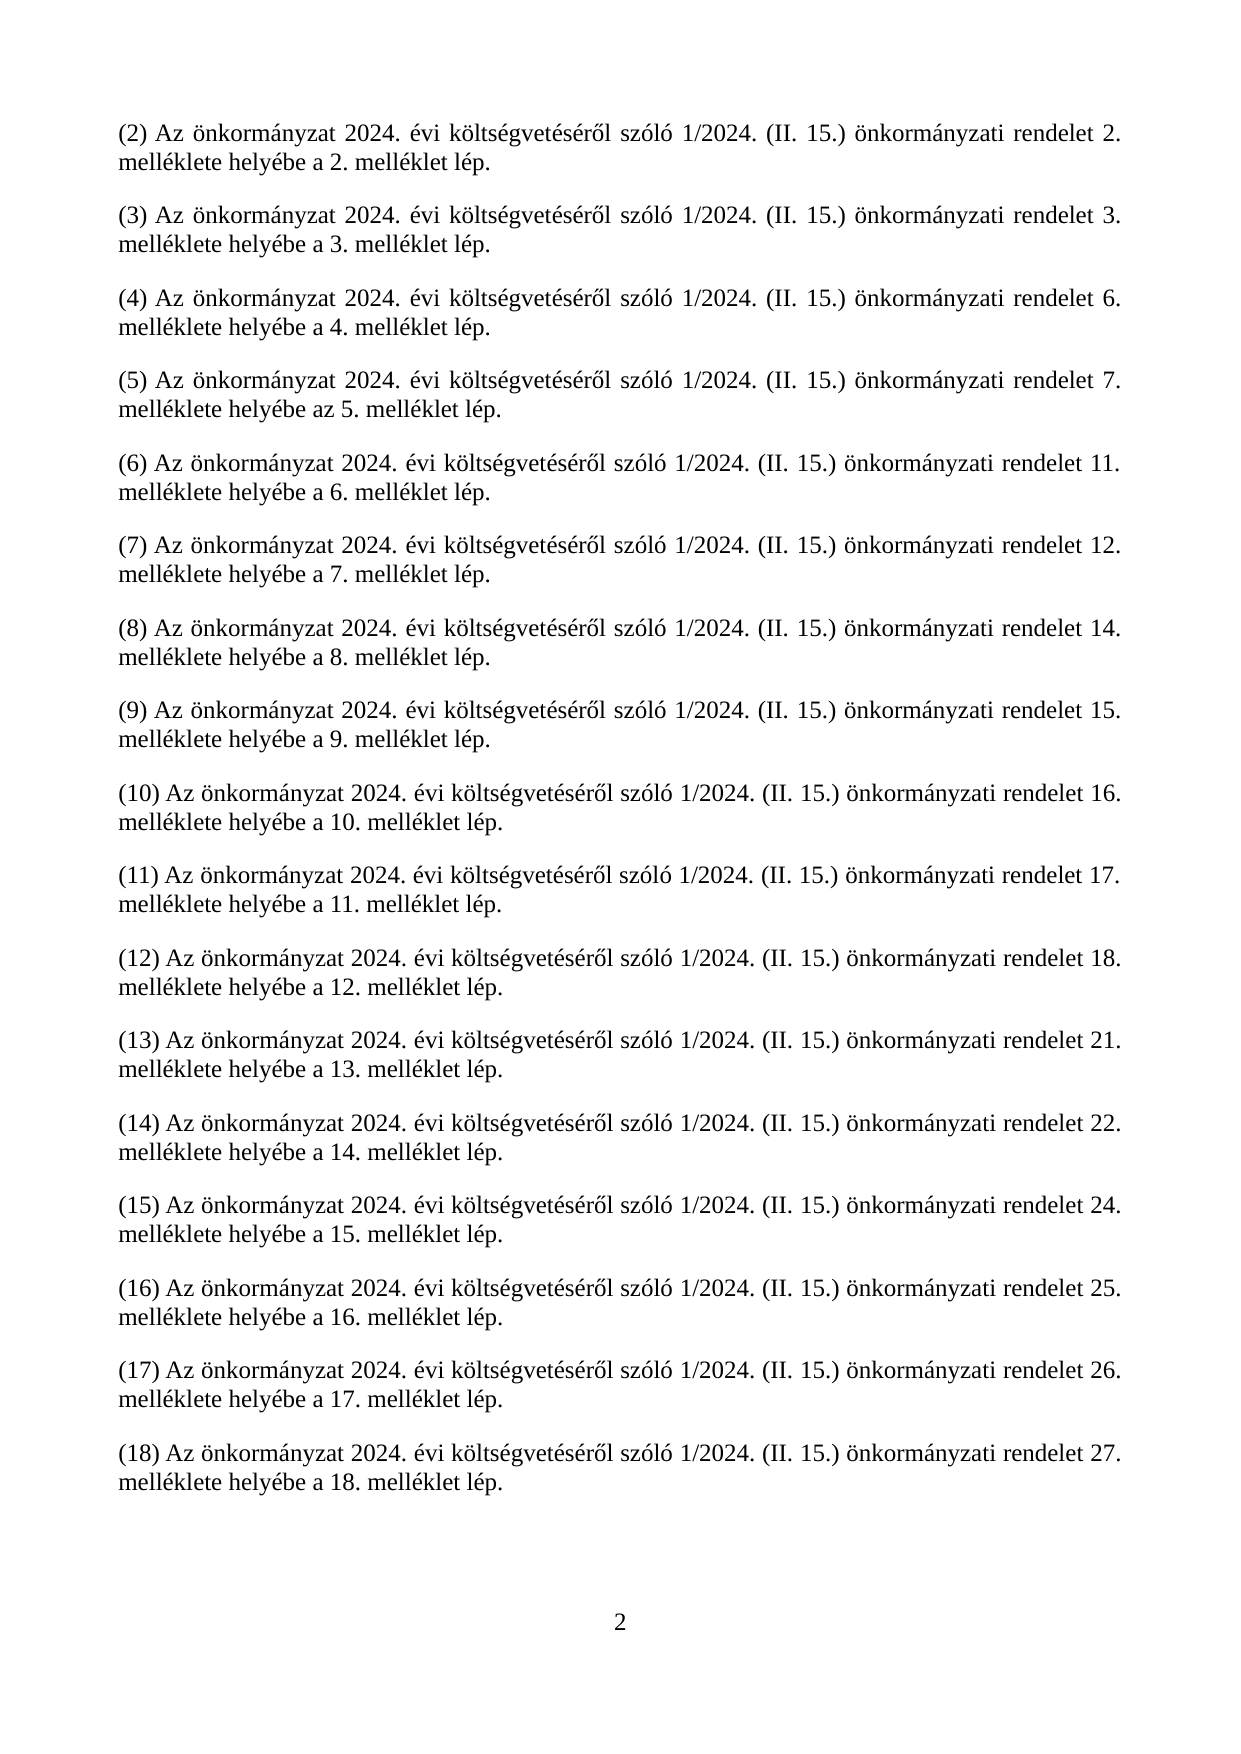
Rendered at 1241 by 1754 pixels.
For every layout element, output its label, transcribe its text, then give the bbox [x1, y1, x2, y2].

text (17) Az önkormányzat 2024. évi költségvetéséről szóló 1/2024. (II. 15.) önkormányzati rendelet 26. melléklete helyébe a 17. melléklet lép. [118, 1356, 1122, 1413]
text (14) Az önkormányzat 2024. évi költségvetéséről szóló 1/2024. (II. 15.) önkormányzati rendelet 22. melléklete helyébe a 14. melléklet lép. [118, 1108, 1122, 1166]
text (9) Az önkormányzat 2024. évi költségvetéséről szóló 1/2024. (II. 15.) önkormányzati rendelet 15. melléklete helyébe a 9. melléklet lép. [118, 696, 1122, 753]
text (15) Az önkormányzat 2024. évi költségvetéséről szóló 1/2024. (II. 15.) önkormányzati rendelet 24. melléklete helyébe a 15. melléklet lép. [118, 1191, 1122, 1248]
text (13) Az önkormányzat 2024. évi költségvetéséről szóló 1/2024. (II. 15.) önkormányzati rendelet 21. melléklete helyébe a 13. melléklet lép. [118, 1026, 1122, 1083]
text (7) Az önkormányzat 2024. évi költségvetéséről szóló 1/2024. (II. 15.) önkormányzati rendelet 12. melléklete helyébe a 7. melléklet lép. [118, 531, 1122, 588]
text (10) Az önkormányzat 2024. évi költségvetéséről szóló 1/2024. (II. 15.) önkormányzati rendelet 16. melléklete helyébe a 10. melléklet lép. [118, 778, 1122, 836]
text (3) Az önkormányzat 2024. évi költségvetéséről szóló 1/2024. (II. 15.) önkormányzati rendelet 3. melléklete helyébe a 3. melléklet lép. [118, 201, 1122, 258]
text (18) Az önkormányzat 2024. évi költségvetéséről szóló 1/2024. (II. 15.) önkormányzati rendelet 27. melléklete helyébe a 18. melléklet lép. [118, 1438, 1122, 1496]
text (5) Az önkormányzat 2024. évi költségvetéséről szóló 1/2024. (II. 15.) önkormányzati rendelet 7. melléklete helyébe az 5. melléklet lép. [118, 366, 1122, 423]
text (4) Az önkormányzat 2024. évi költségvetéséről szóló 1/2024. (II. 15.) önkormányzati rendelet 6. melléklete helyébe a 4. melléklet lép. [118, 283, 1122, 341]
text (6) Az önkormányzat 2024. évi költségvetéséről szóló 1/2024. (II. 15.) önkormányzati rendelet 11. melléklete helyébe a 6. melléklet lép. [118, 448, 1122, 506]
text (12) Az önkormányzat 2024. évi költségvetéséről szóló 1/2024. (II. 15.) önkormányzati rendelet 18. melléklete helyébe a 12. melléklet lép. [118, 943, 1122, 1001]
text (2) Az önkormányzat 2024. évi költségvetéséről szóló 1/2024. (II. 15.) önkormányzati rendelet 2. melléklete helyébe a 2. melléklet lép. [118, 118, 1122, 176]
text (16) Az önkormányzat 2024. évi költségvetéséről szóló 1/2024. (II. 15.) önkormányzati rendelet 25. melléklete helyébe a 16. melléklet lép. [118, 1273, 1122, 1331]
text (11) Az önkormányzat 2024. évi költségvetéséről szóló 1/2024. (II. 15.) önkormányzati rendelet 17. melléklete helyébe a 11. melléklet lép. [118, 861, 1122, 918]
text (8) Az önkormányzat 2024. évi költségvetéséről szóló 1/2024. (II. 15.) önkormányzati rendelet 14. melléklete helyébe a 8. melléklet lép. [118, 613, 1122, 671]
